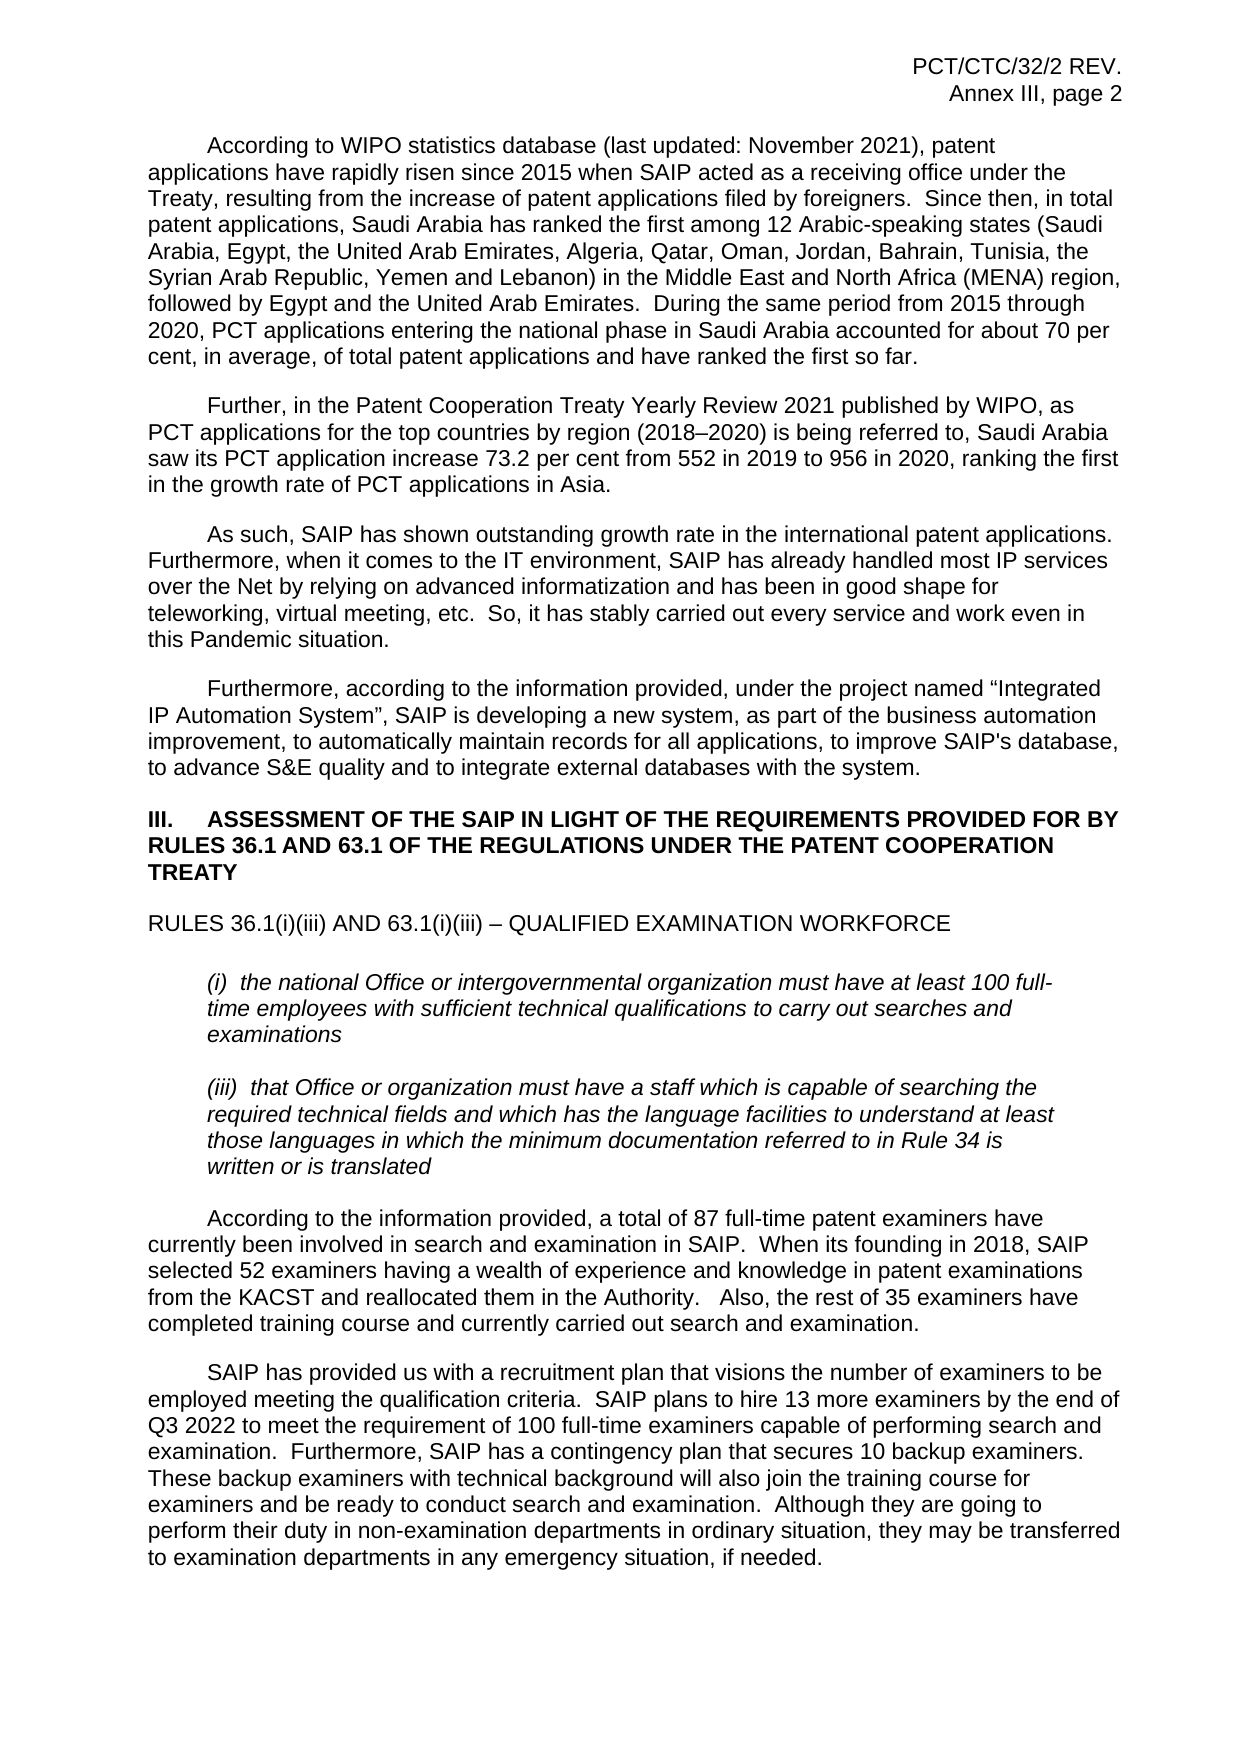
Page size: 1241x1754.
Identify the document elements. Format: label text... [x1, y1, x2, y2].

list As such, SAIP has shown outstanding growth rate in the international patent applications. Furthermore, when it comes to the IT environment, SAIP has already handled most IP services over the Net by relying on advanced informatization and has been in good shape for teleworking, virtual meeting, etc. So, it has stably carried out every service and work even in this Pandemic situation. [148, 521, 1122, 652]
list According to WIPO statistics database (last updated: November 2021), patent applications have rapidly risen since 2015 when SAIP acted as a receiving office under the Treaty, resulting from the increase of patent applications filed by foreigners. Since then, in total patent applications, Saudi Arabia has ranked the first among 12 Arabic-speaking states (Saudi Arabia, Egypt, the United Arab Emirates, Algeria, Qatar, Oman, Jordan, Bahrain, Tunisia, the Syrian Arab Republic, Yemen and Lebanon) in the Middle East and North Africa (MENA) region, followed by Egypt and the United Arab Emirates. During the same period from 2015 through 2020, PCT applications entering the national phase in Saudi Arabia accounted for about 70 per cent, in average, of total patent applications and have ranked the first so far. [148, 132, 1122, 369]
subtitle III. Assessment of the SAIP in Light of the Requirements provided for by Rules 36.1 and 63.1 of the Regulations under the Patent Cooperation Treaty [148, 806, 1122, 885]
text (i) the national Office or intergovernmental organization must have at least 100 full-time employees with sufficient technical qualifications to carry out searches and examinations (iii) that Office or organization must have a staff which is capable of searching the required technical fields and which has the language facilities to understand at least those languages in which the minimum documentation referred to in Rule 34 is written or is translated [207, 942, 1063, 1179]
list Further, in the Patent Cooperation Treaty Yearly Review 2021 published by WIPO, as PCT applications for the top countries by region (2018–2020) is being referred to, Saudi Arabia saw its PCT application increase 73.2 per cent from 552 in 2019 to 956 in 2020, ranking the first in the growth rate of PCT applications in Asia. [148, 392, 1122, 498]
list According to the information provided, a total of 87 full-time patent examiners have currently been involved in search and examination in SAIP. When its founding in 2018, SAIP selected 52 examiners having a wealth of experience and knowledge in patent examinations from the KACST and reallocated them in the Authority. Also, the rest of 35 examiners have completed training course and currently carried out search and examination. [148, 1204, 1122, 1336]
list Furthermore, according to the information provided, under the project named “Integrated IP Automation System”, SAIP is developing a new system, as part of the business automation improvement, to automatically maintain records for all applications, to improve SAIP's database, to advance S&E quality and to integrate external databases with the system. [148, 675, 1122, 781]
list SAIP has provided us with a recruitment plan that visions the number of examiners to be employed meeting the qualification criteria. SAIP plans to hire 13 more examiners by the end of Q3 2022 to meet the requirement of 100 full-time examiners capable of performing search and examination. Furthermore, SAIP has a contingency plan that secures 10 backup examiners. These backup examiners with technical background will also join the training course for examiners and be ready to conduct search and examination. Although they are going to perform their duty in non-examination departments in ordinary situation, they may be transferred to examination departments in any emergency situation, if needed. [148, 1359, 1122, 1570]
subtitle rules 36.1(i)(iii) and 63.1(i)(iii) – Qualified Examination Workforce [148, 910, 1122, 936]
